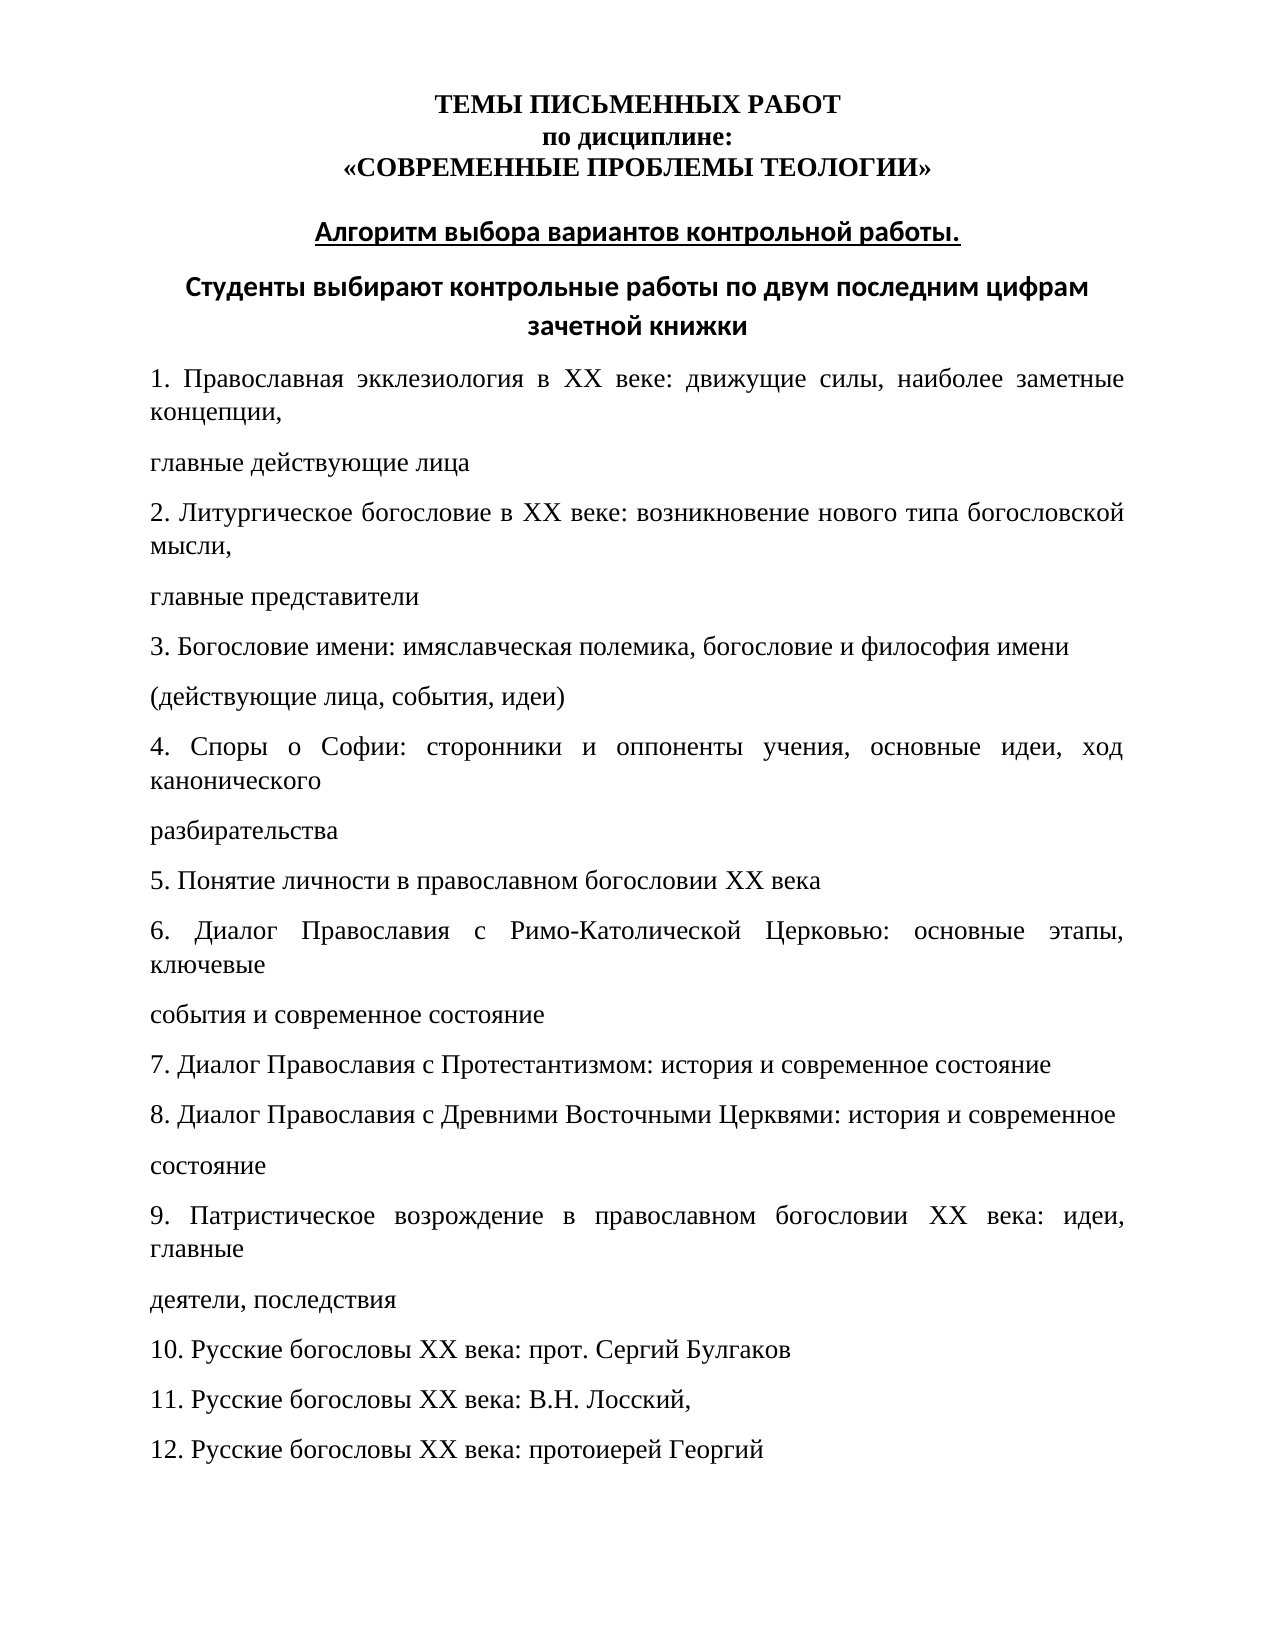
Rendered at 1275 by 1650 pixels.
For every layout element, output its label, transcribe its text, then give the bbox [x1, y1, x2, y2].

text главные представители [150, 579, 1125, 611]
text 12. Русские богословы XX века: протоиерей Георгий [150, 1433, 1125, 1464]
text Студенты выбирают контрольные работы по двум последним цифрам зачетной книжки [150, 268, 1125, 342]
text 3. Богословие имени: имяславческая полемика, богословие и философия имени [150, 630, 1125, 661]
text 8. Диалог Православия с Древними Восточными Церквями: история и современное [150, 1098, 1125, 1130]
text «СОВРЕМЕННЫЕ ПРОБЛЕМЫ ТЕОЛОГИИ» [150, 151, 1125, 182]
text (действующие лица, события, идеи) [150, 680, 1125, 711]
text состояние [150, 1149, 1125, 1180]
text 4. Споры о Софии: сторонники и оппоненты учения, основные идеи, ход канонического [150, 730, 1125, 795]
text разбирательства [150, 814, 1125, 845]
text события и современное состояние [150, 998, 1125, 1029]
text 6. Диалог Православия с Римо-Католической Церковью: основные этапы, ключевые [150, 914, 1125, 979]
text ТЕМЫ ПИСЬМЕННЫХ РАБОТ [150, 89, 1125, 120]
text 1. Православная экклезиология в XX веке: движущие силы, наиболее заметные концепции, [150, 362, 1125, 427]
text 7. Диалог Православия с Протестантизмом: история и современное состояние [150, 1048, 1125, 1079]
text 10. Русские богословы XX века: прот. Сергий Булгаков [150, 1333, 1125, 1364]
text 5. Понятие личности в православном богословии XX века [150, 864, 1125, 895]
text 11. Русские богословы XX века: В.Н. Лосский, [150, 1383, 1125, 1414]
text 2. Литургическое богословие в XX веке: возникновение нового типа богословской мысли, [150, 496, 1125, 561]
text Алгоритм выбора вариантов контрольной работы. [150, 213, 1125, 249]
text по дисциплине: [150, 120, 1125, 151]
text деятели, последствия [150, 1283, 1125, 1314]
text 9. Патристическое возрождение в православном богословии XX века: идеи, главные [150, 1199, 1125, 1264]
text главные действующие лица [150, 446, 1125, 477]
